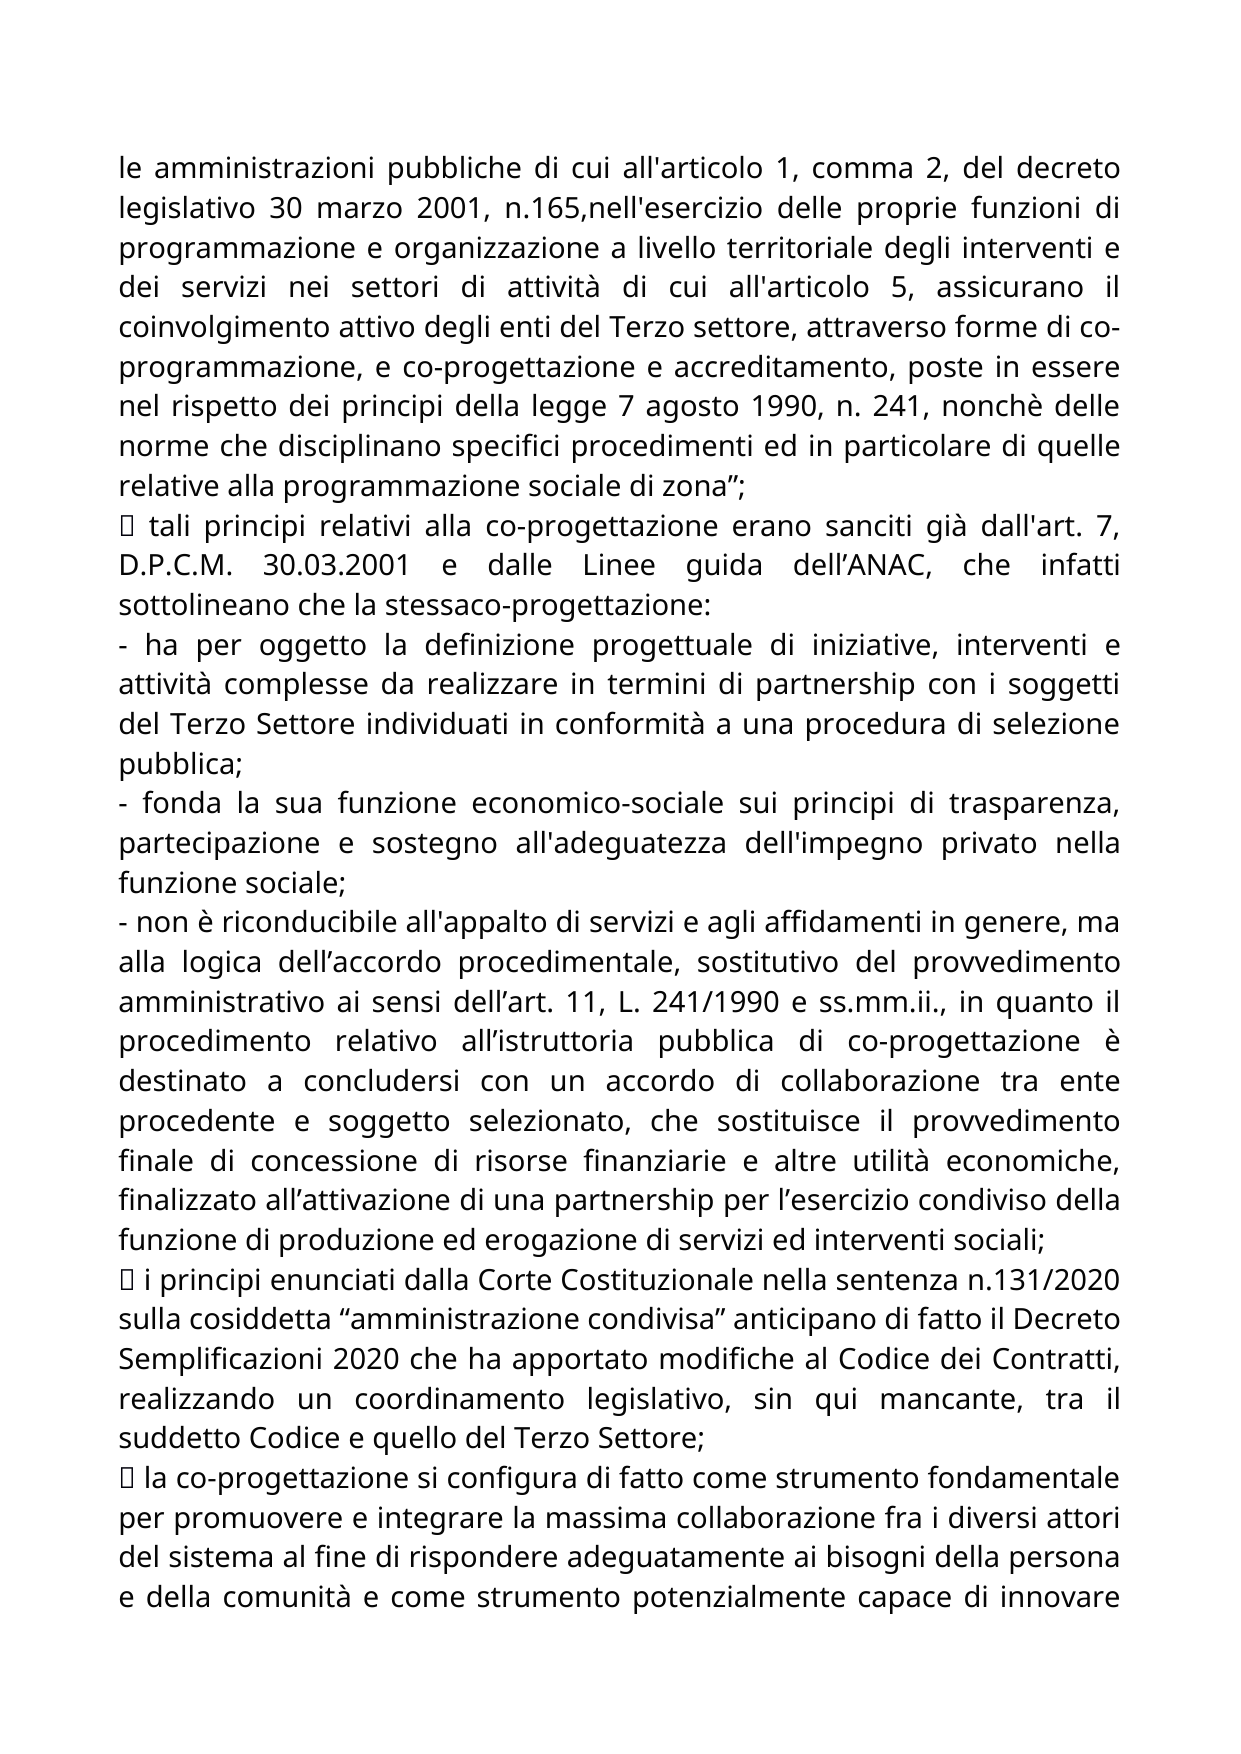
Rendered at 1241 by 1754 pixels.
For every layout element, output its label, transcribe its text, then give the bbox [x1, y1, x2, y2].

text - fonda la sua funzione economico-sociale sui principi di trasparenza, partecipazione e sostegno all'adeguatezza dell'impegno privato nella funzione sociale; [118, 783, 1122, 902]
text  tali principi relativi alla co-progettazione erano sanciti già dall'art. 7, D.P.C.M. 30.03.2001 e dalle Linee guida dell’ANAC, che infatti sottolineano che la stessaco-progettazione: [118, 505, 1122, 624]
text  i principi enunciati dalla Corte Costituzionale nella sentenza n.131/2020 sulla cosiddetta “amministrazione condivisa” anticipano di fatto il Decreto Semplificazioni 2020 che ha apportato modifiche al Codice dei Contratti, realizzando un coordinamento legislativo, sin qui mancante, tra il suddetto Codice e quello del Terzo Settore; [118, 1259, 1122, 1457]
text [118, 1457, 1122, 1616]
text - ha per oggetto la definizione progettuale di iniziative, interventi e attività complesse da realizzare in termini di partnership con i soggetti del Terzo Settore individuati in conformità a una procedura di selezione pubblica; [118, 624, 1122, 783]
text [118, 148, 1122, 505]
text - non è riconducibile all'appalto di servizi e agli affidamenti in genere, ma alla logica dell’accordo procedimentale, sostitutivo del provvedimento amministrativo ai sensi dell’art. 11, L. 241/1990 e ss.mm.ii., in quanto il procedimento relativo all’istruttoria pubblica di co-progettazione è destinato a concludersi con un accordo di collaborazione tra ente procedente e soggetto selezionato, che sostituisce il provvedimento finale di concessione di risorse finanziarie e altre utilità economiche, finalizzato all’attivazione di una partnership per l’esercizio condiviso della funzione di produzione ed erogazione di servizi ed interventi sociali; [118, 902, 1122, 1259]
